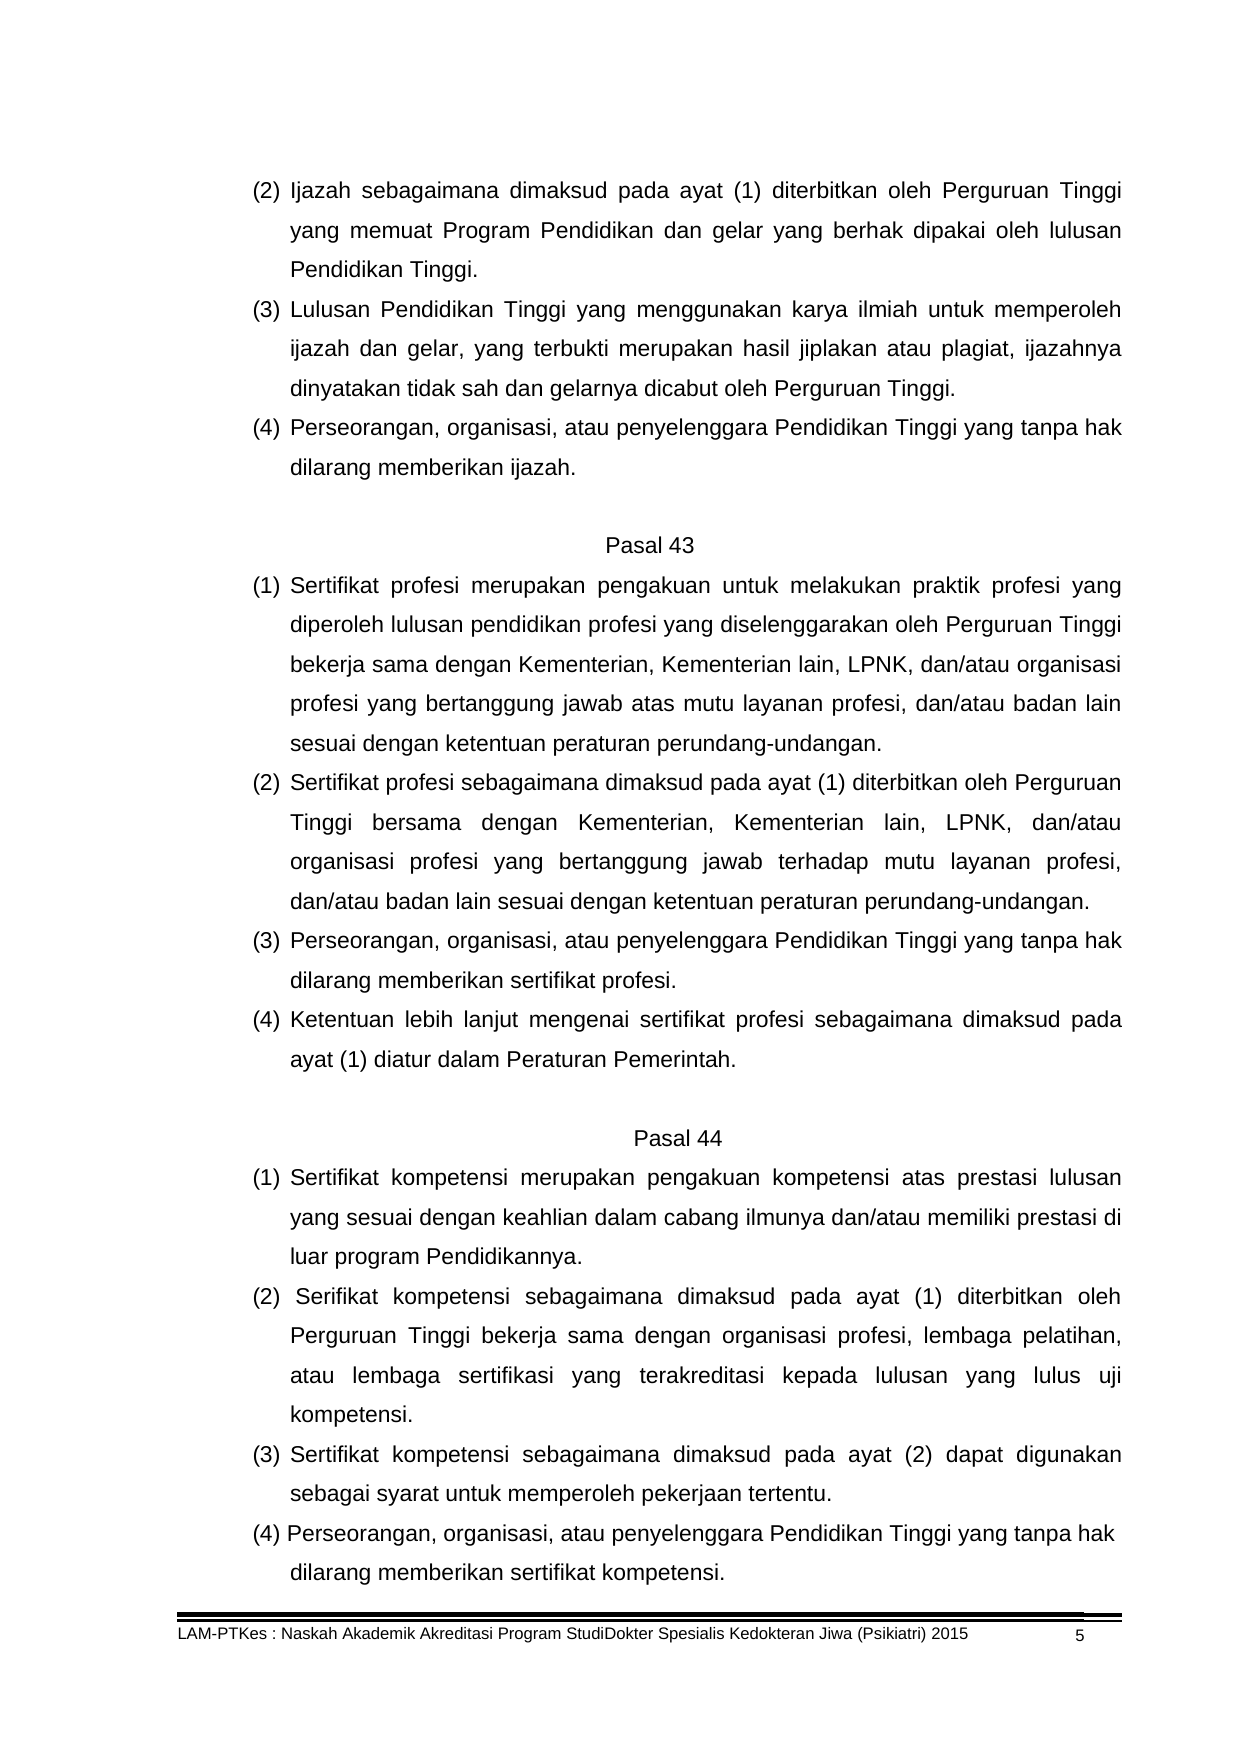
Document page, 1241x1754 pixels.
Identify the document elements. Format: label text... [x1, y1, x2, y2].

text Pasal 43 [177, 532, 1122, 559]
text (1) Sertifikat kompetensi merupakan pengakuan kompetensi atas prestasi lulusan yang sesuai dengan keahlian dalam cabang ilmunya dan/atau memiliki prestasi di luar program Pendidikannya. [252, 1164, 1122, 1269]
text (2) Sertifikat profesi sebagaimana dimaksud pada ayat (1) diterbitkan oleh Perguruan Tinggi bersama dengan Kementerian, Kementerian lain, LPNK, dan/atau organisasi profesi yang bertanggung jawab terhadap mutu layanan profesi, dan/atau badan lain sesuai dengan ketentuan peraturan perundang-undangan. [252, 769, 1122, 914]
text (2) Ijazah sebagaimana dimaksud pada ayat (1) diterbitkan oleh Perguruan Tinggi yang memuat Program Pendidikan dan gelar yang berhak dipakai oleh lulusan Pendidikan Tinggi. [252, 177, 1122, 282]
text (2) Serifikat kompetensi sebagaimana dimaksud pada ayat (1) diterbitkan oleh Perguruan Tinggi bekerja sama dengan organisasi profesi, lembaga pelatihan, atau lembaga sertifikasi yang terakreditasi kepada lulusan yang lulus uji kompetensi. [252, 1283, 1122, 1427]
text Pasal 44 [233, 1125, 1122, 1151]
text (3) Lulusan Pendidikan Tinggi yang menggunakan karya ilmiah untuk memperoleh ijazah dan gelar, yang terbukti merupakan hasil jiplakan atau plagiat, ijazahnya dinyatakan tidak sah dan gelarnya dicabut oleh Perguruan Tinggi. [252, 296, 1122, 401]
text (4) Perseorangan, organisasi, atau penyelenggara Pendidikan Tinggi yang tanpa hak dilarang memberikan ijazah. [252, 414, 1122, 480]
text (4) Ketentuan lebih lanjut mengenai sertifikat profesi sebagaimana dimaksud pada ayat (1) diatur dalam Peraturan Pemerintah. [252, 1006, 1122, 1072]
text (1) Sertifikat profesi merupakan pengakuan untuk melakukan praktik profesi yang diperoleh lulusan pendidikan profesi yang diselenggarakan oleh Perguruan Tinggi bekerja sama dengan Kementerian, Kementerian lain, LPNK, dan/atau organisasi profesi yang bertanggung jawab atas mutu layanan profesi, dan/atau badan lain sesuai dengan ketentuan peraturan perundang-undangan. [252, 572, 1122, 756]
text (4) Perseorangan, organisasi, atau penyelenggara Pendidikan Tinggi yang tanpa hak dilarang memberikan sertifikat kompetensi. [252, 1519, 1122, 1585]
text (3) Sertifikat kompetensi sebagaimana dimaksud pada ayat (2) dapat digunakan sebagai syarat untuk memperoleh pekerjaan tertentu. [252, 1441, 1122, 1506]
text (3) Perseorangan, organisasi, atau penyelenggara Pendidikan Tinggi yang tanpa hak dilarang memberikan sertifikat profesi. [252, 927, 1122, 993]
